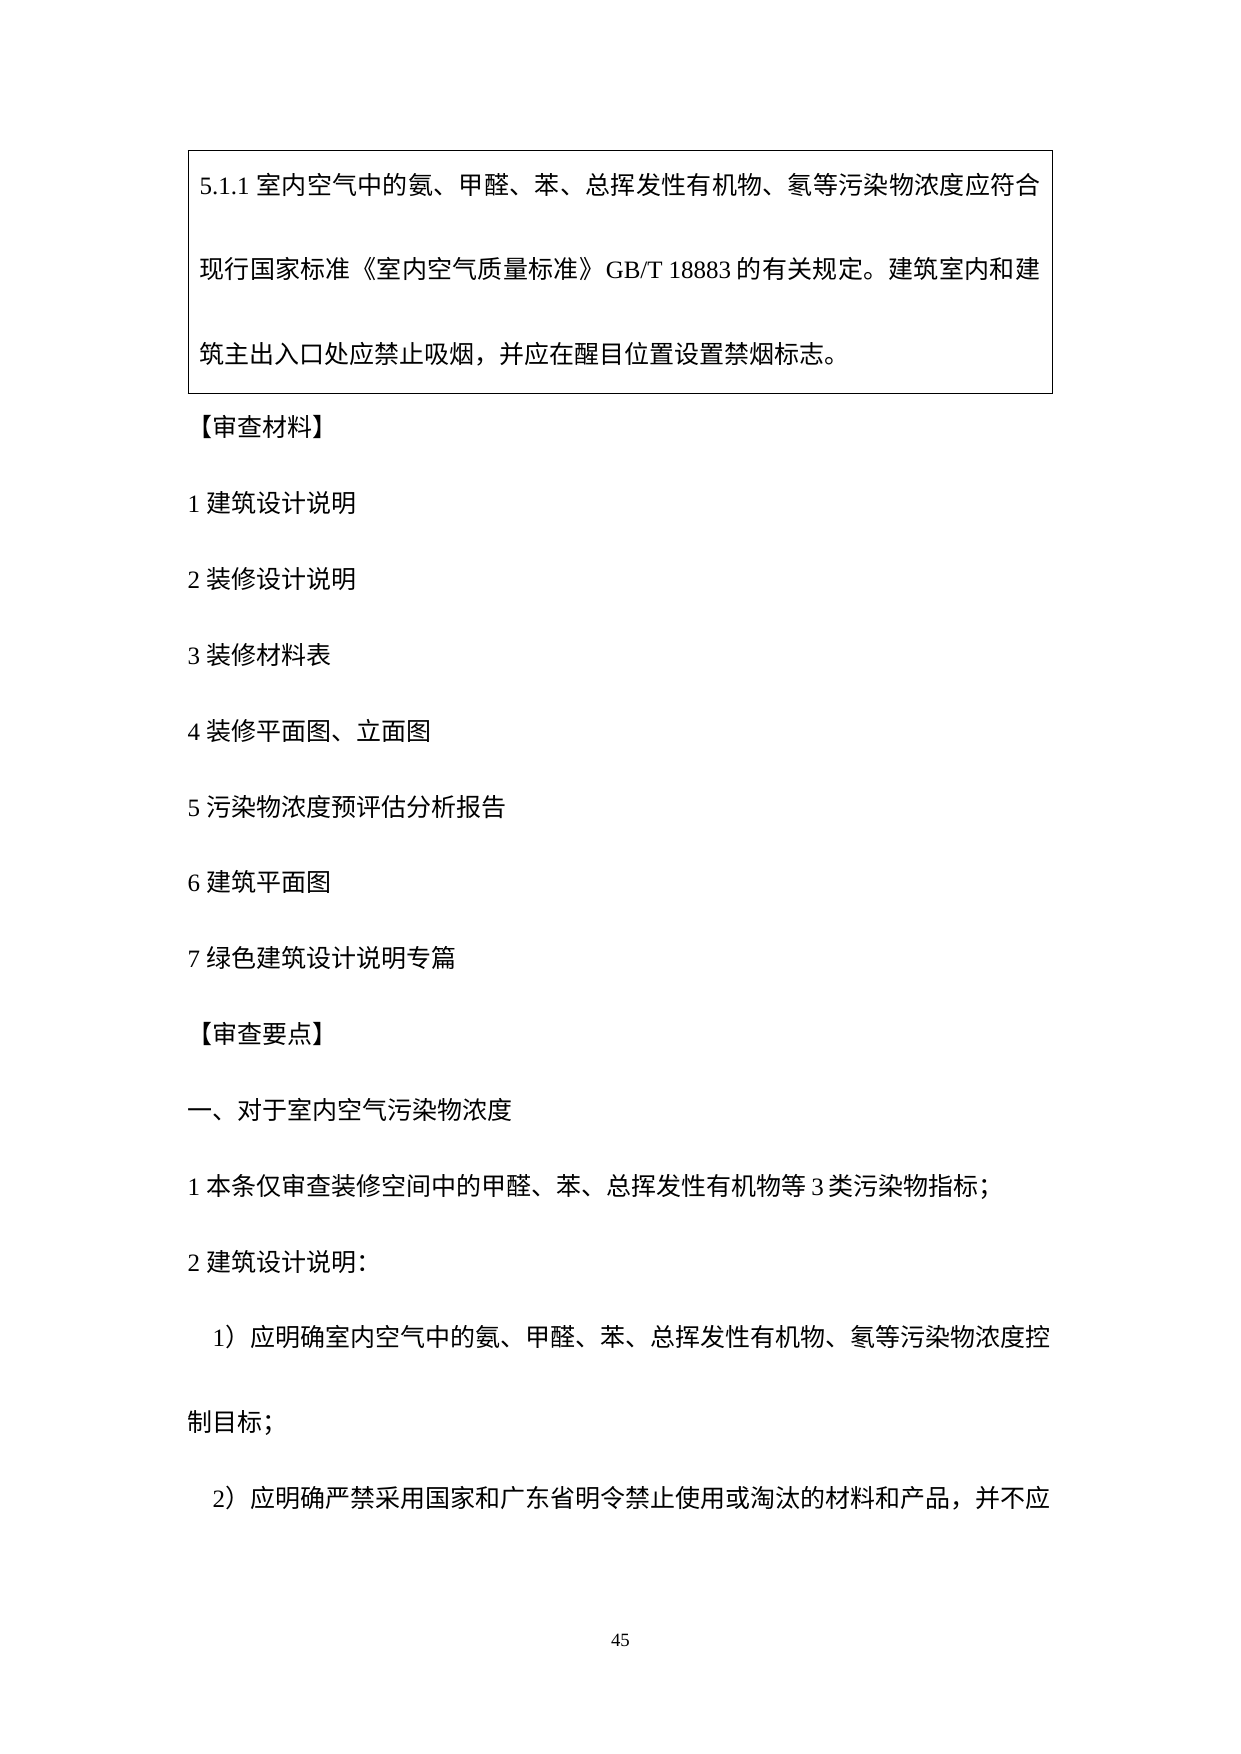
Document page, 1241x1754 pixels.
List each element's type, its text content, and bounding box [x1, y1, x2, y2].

text 1 建筑设计说明 [187, 469, 1053, 534]
text 2 建筑设计说明： [187, 1228, 1053, 1293]
text 7 绿色建筑设计说明专篇 [187, 924, 1053, 989]
text 3 装修材料表 [187, 621, 1053, 686]
text 6 建筑平面图 [187, 848, 1053, 913]
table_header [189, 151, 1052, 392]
text 4 装修平面图、立面图 [187, 697, 1053, 762]
text 1）应明确室内空气中的氨、甲醛、苯、总挥发性有机物、氡等污染物浓度控制目标； [187, 1303, 1053, 1453]
text 2 装修设计说明 [187, 545, 1053, 610]
text 【审查材料】 [187, 394, 1053, 458]
text 【审查要点】 [187, 1000, 1053, 1065]
text 5 污染物浓度预评估分析报告 [187, 773, 1053, 838]
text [187, 1464, 1053, 1529]
text 一、对于室内空气污染物浓度 [187, 1076, 1053, 1141]
text 1 本条仅审查装修空间中的甲醛、苯、总挥发性有机物等3类污染物指标； [187, 1152, 1053, 1217]
